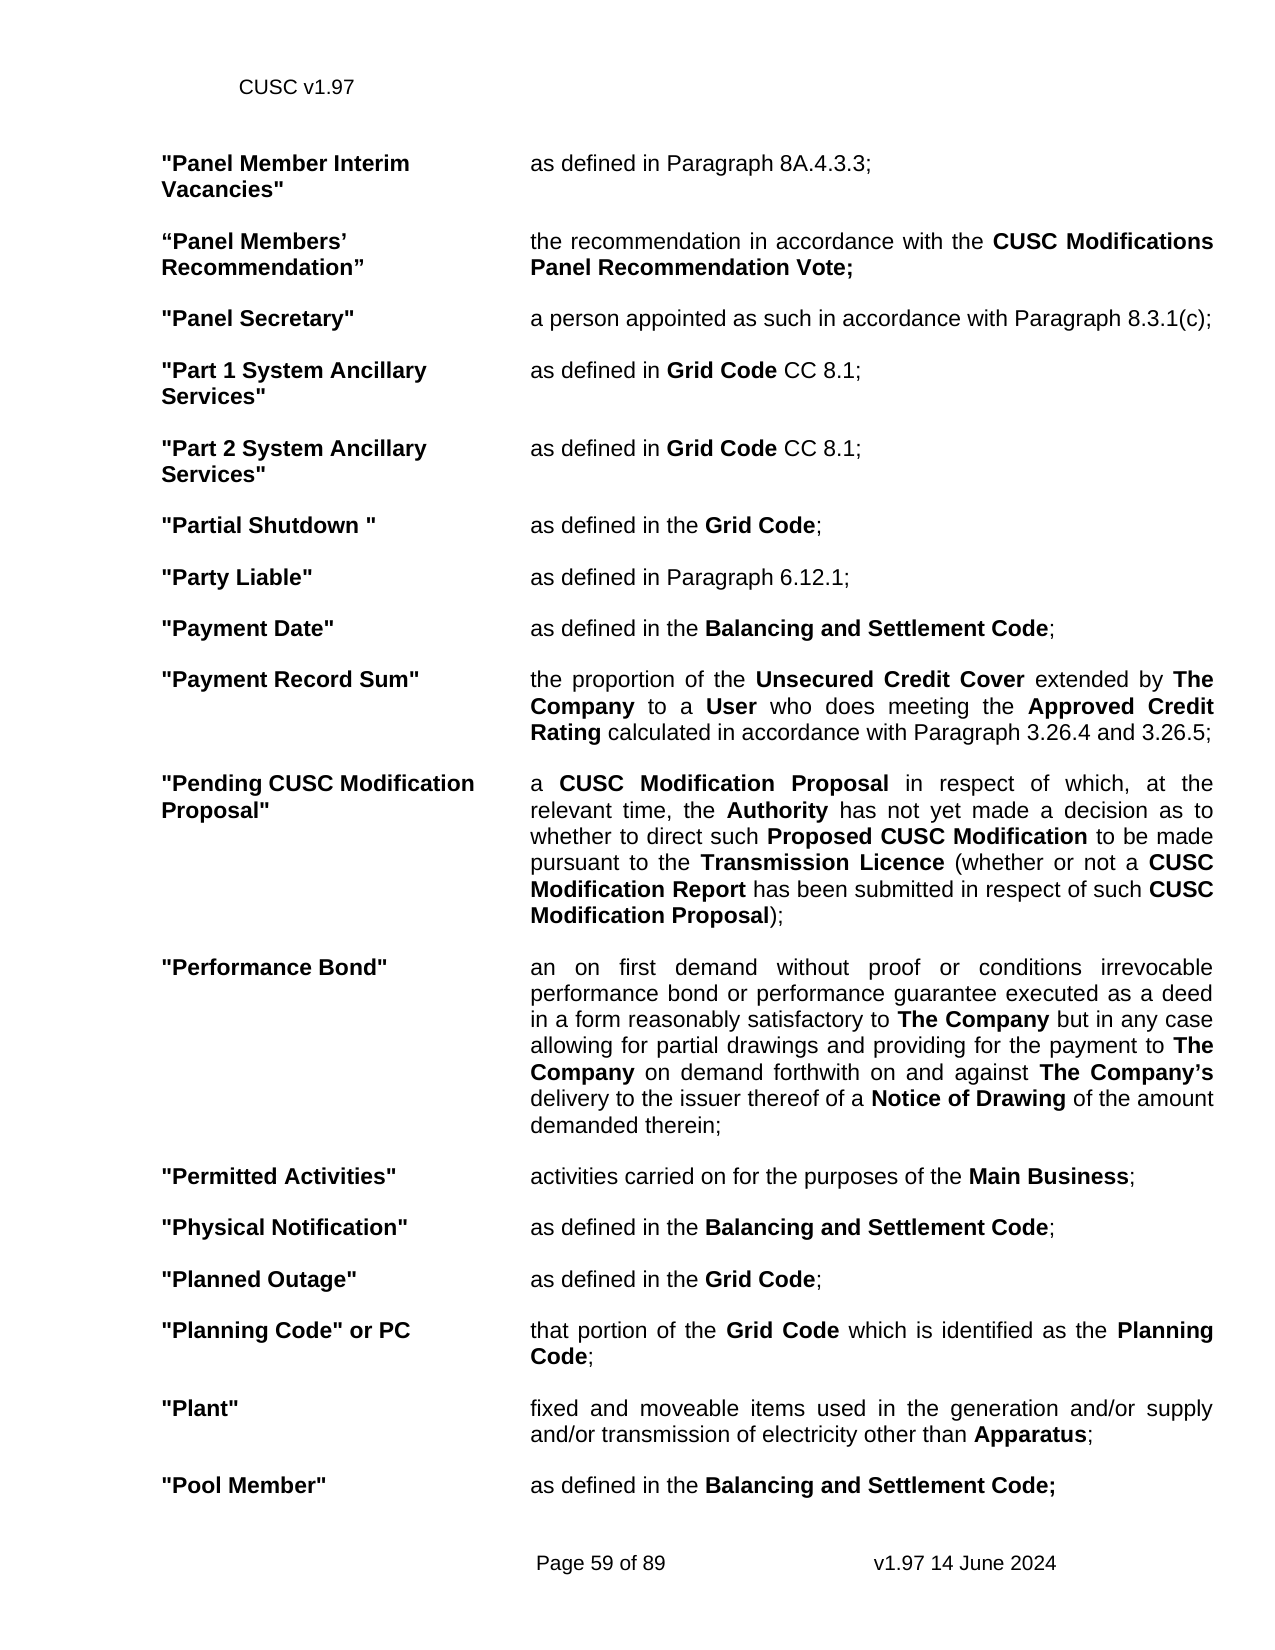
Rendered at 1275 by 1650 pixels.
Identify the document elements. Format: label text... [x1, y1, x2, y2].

table_cell "Permitted Activities" [150, 1163, 519, 1214]
table_cell "Party Liable" [150, 564, 519, 615]
table_cell "Part 1 System Ancillary Services" [150, 357, 519, 434]
table_cell the proportion of the Unsecured Credit Cover extended by The Company to a User who does meeting the Approved Credit Rating calculated in accordance with Paragraph 3.26.4 and 3.26.5; [519, 666, 1225, 770]
table_cell "Planning Code" or PC [150, 1317, 519, 1395]
table_cell as defined in the Balancing and Settlement Code; [519, 1214, 1225, 1266]
table_cell "Panel Member Interim Vacancies" [150, 150, 519, 228]
table_cell "Panel Secretary" [150, 305, 519, 357]
table_cell "Physical Notification" [150, 1214, 519, 1266]
table_cell "Pending CUSC Modification Proposal" [150, 770, 519, 953]
table_cell a person appointed as such in accordance with Paragraph 8.3.1(c); [519, 305, 1225, 357]
table_cell as defined in the Balancing and Settlement Code; [519, 615, 1225, 666]
table_cell fixed and moveable items used in the generation and/or supply and/or transmission of electricity other than Apparatus; [519, 1395, 1225, 1472]
table_cell as defined in Paragraph 8A.4.3.3; [519, 150, 1225, 228]
table_cell "Part 2 System Ancillary Services" [150, 435, 519, 512]
table_cell “Panel Members’ Recommendation” [150, 228, 519, 305]
table_cell "Partial Shutdown " [150, 512, 519, 563]
table_cell that portion of the Grid Code which is identified as the Planning Code; [519, 1317, 1225, 1395]
table_cell as defined in Grid Code CC 8.1; [519, 435, 1225, 512]
table_cell activities carried on for the purposes of the Main Business; [519, 1163, 1225, 1214]
table_cell "Performance Bond" [150, 954, 519, 1163]
table_cell as defined in Paragraph 6.12.1; [519, 564, 1225, 615]
table_cell "Payment Date" [150, 615, 519, 666]
table_cell a CUSC Modification Proposal in respect of which, at the relevant time, the Authority has not yet made a decision as to whether to direct such Proposed CUSC Modification to be made pursuant to the Transmission Licence (whether or not a CUSC Modification Report has been submitted in respect of such CUSC Modification Proposal); [519, 770, 1225, 953]
table_cell an on first demand without proof or conditions irrevocable performance bond or performance guarantee executed as a deed in a form reasonably satisfactory to The Company but in any case allowing for partial drawings and providing for the payment to The Company on demand forthwith on and against The Company’s delivery to the issuer thereof of a Notice of Drawing of the amount demanded therein; [519, 954, 1225, 1163]
table_cell "Pool Member" [150, 1473, 519, 1499]
table_cell "Payment Record Sum" [150, 666, 519, 770]
table_cell "Planned Outage" [150, 1266, 519, 1317]
table_cell as defined in the Grid Code; [519, 1266, 1225, 1317]
table_cell as defined in the Grid Code; [519, 512, 1225, 563]
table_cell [519, 1473, 1225, 1499]
table_cell as defined in Grid Code CC 8.1; [519, 357, 1225, 434]
table_cell the recommendation in accordance with the CUSC Modifications Panel Recommendation Vote; [519, 228, 1225, 305]
table_cell "Plant" [150, 1395, 519, 1472]
